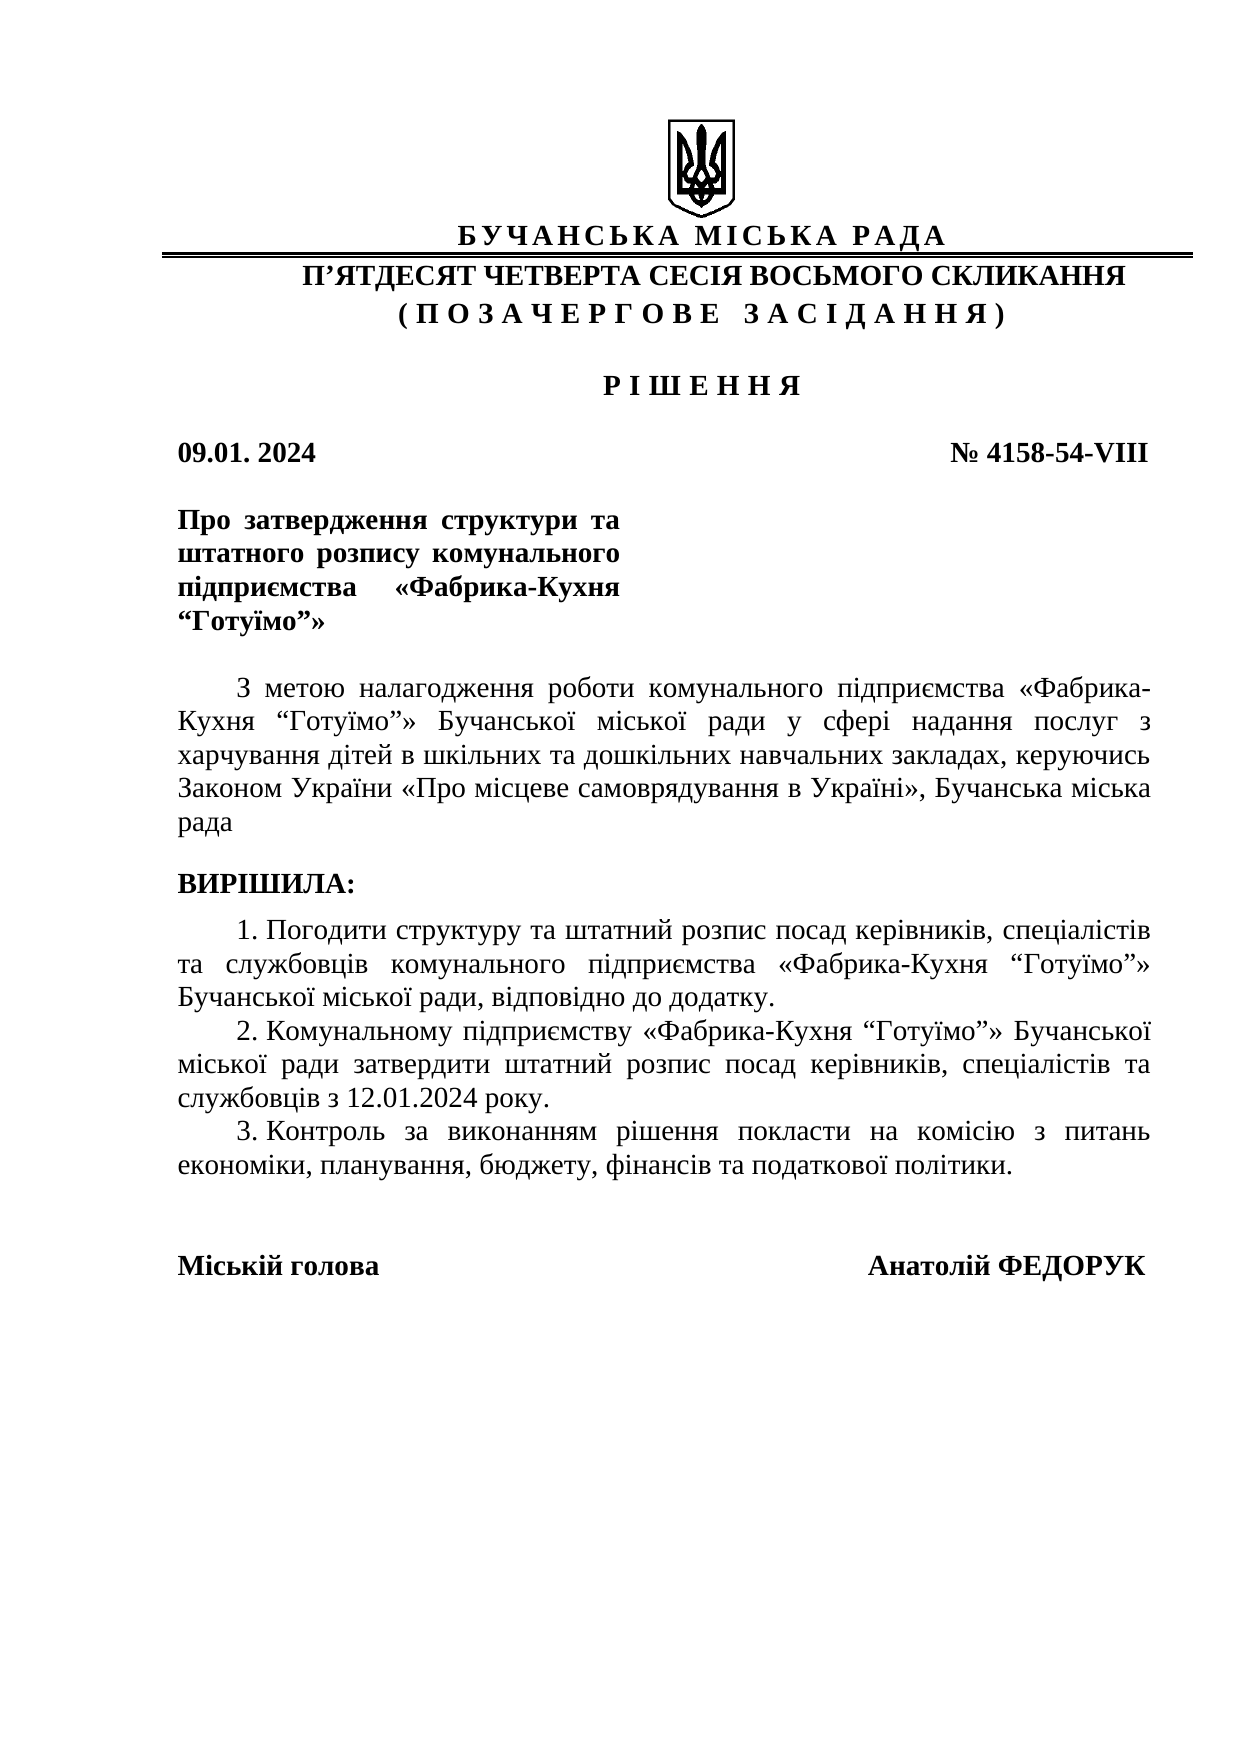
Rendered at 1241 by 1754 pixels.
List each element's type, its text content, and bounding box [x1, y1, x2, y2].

text (ПОЗАЧЕРГОВЕ ЗАСІДАННЯ) [177, 296, 1152, 329]
text Міській голова Анатолій ФЕДОРУК [177, 1248, 1152, 1281]
text З метою налагодження роботи комунального підприємства «Фабрика-Кухня “Готуїмо”» Бучанської міської ради у сфері надання послуг з харчування дітей в шкільних та дошкільних навчальних закладах, керуючись Законом України «Про місцеве самоврядування в Україні», Бучанська міська рада [177, 670, 1152, 837]
text Про затвердження структури та штатного розпису комунального підприємства «Фабрика-Кухня “Готуїмо”» [177, 502, 620, 636]
list Комунальному підприємству «Фабрика-Кухня “Готуїмо”» Бучанської міської ради затвердити штатний розпис посад керівників, спеціалістів та службовців з 12.01.2024 року. [177, 1013, 1152, 1113]
text БУЧАНСЬКА МІСЬКА РАДА [177, 218, 1152, 252]
text ВИРІШИЛА: [177, 866, 1152, 900]
text 09.01. 2024 № 4158-54-VIIІ [177, 435, 1152, 468]
list Контроль за виконанням рішення покласти на комісію з питань економіки, планування, бюджету, фінансів та податкової політики. [177, 1113, 1152, 1181]
text РІШЕННЯ [177, 368, 1152, 401]
picture [666, 118, 737, 219]
table_header П’ЯТДЕСЯТ ЧЕТВЕРТА СЕСІЯ ВОСЬМОГО СКЛИКАННЯ [162, 258, 1192, 296]
list Погодити структуру та штатний розпис посад керівників, спеціалістів та службовців комунального підприємства «Фабрика-Кухня “Готуїмо”» Бучанської міської ради, відповідно до додатку. [177, 912, 1152, 1013]
